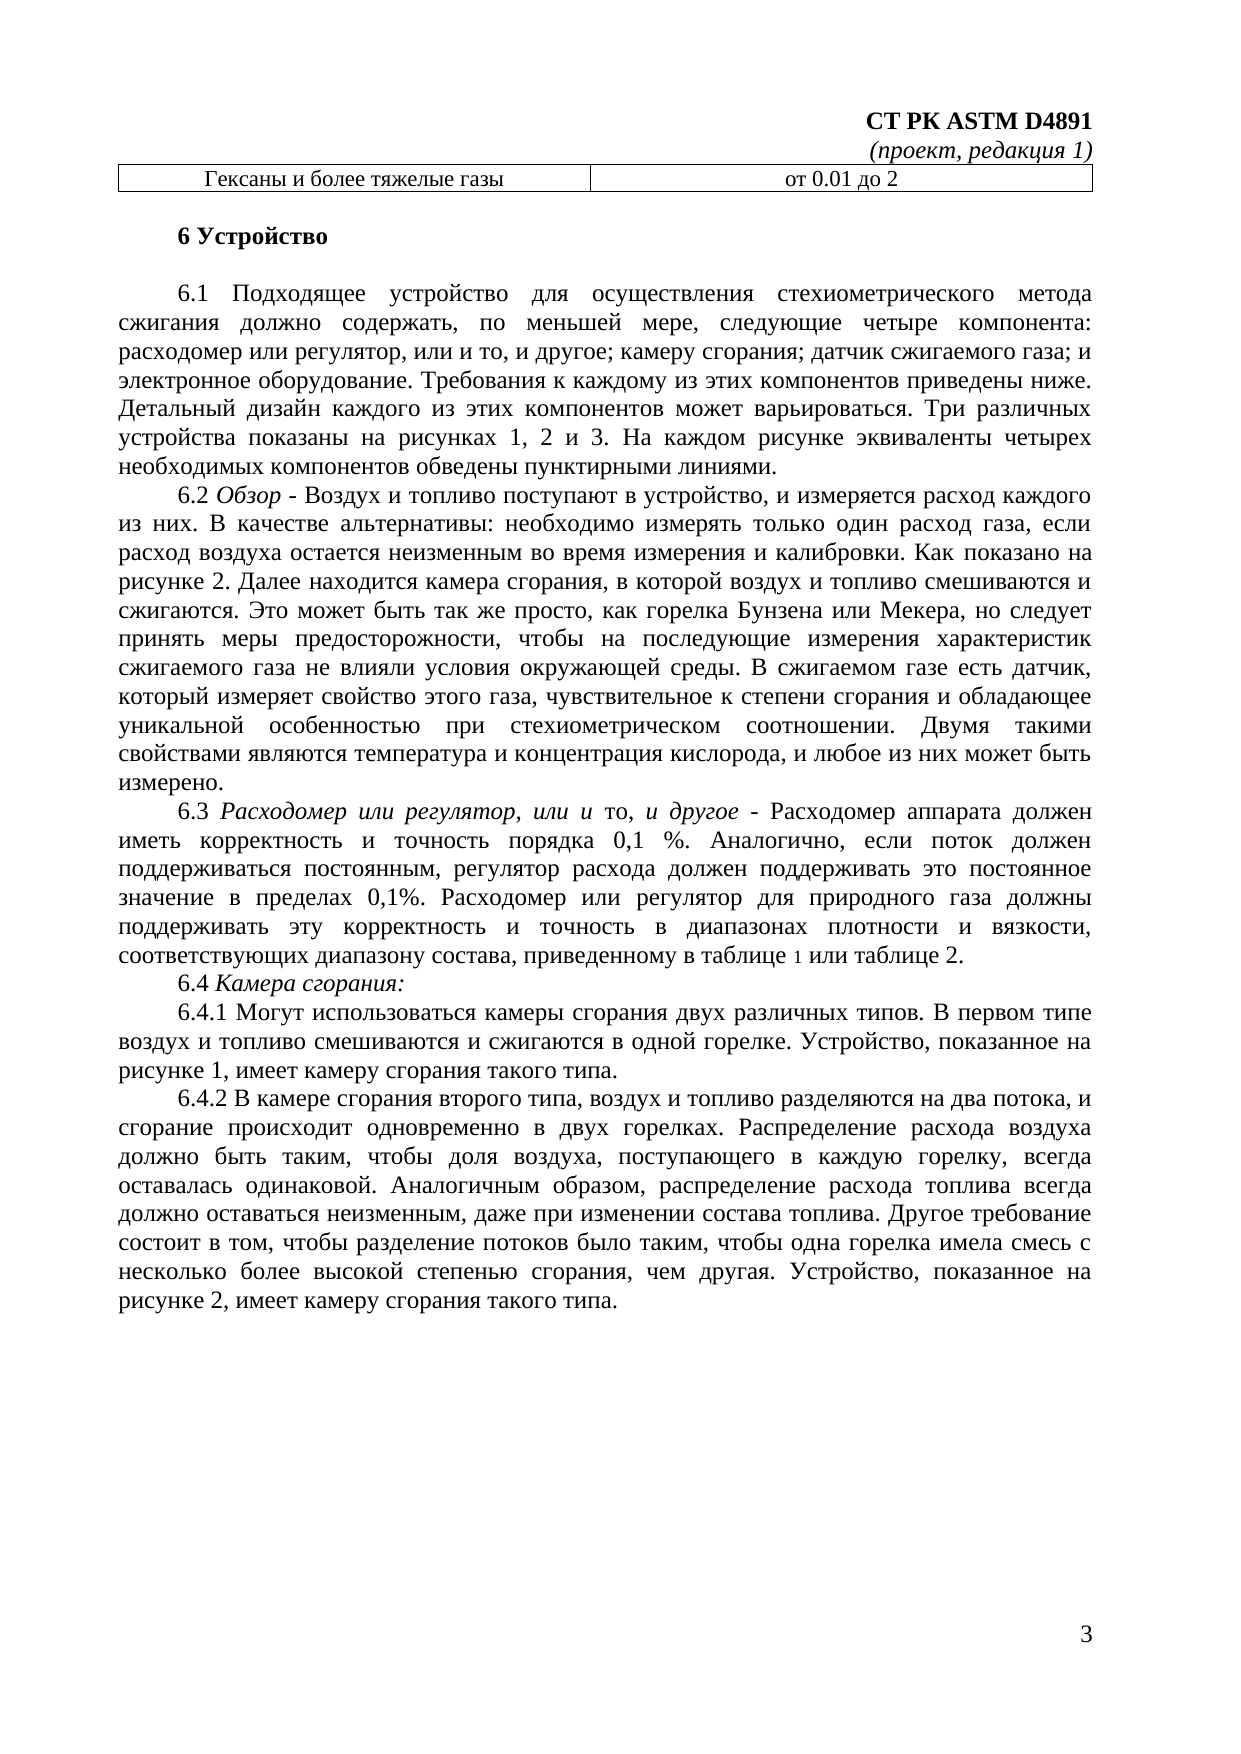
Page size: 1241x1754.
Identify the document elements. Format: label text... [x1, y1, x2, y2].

text 6.1 Подходящее устройство для осуществления стехиометрического метода сжигания должно содержать, по меньшей мере, следующие четыре компонента: расходомер или регулятор, или и то, и другое; камеру сгорания; датчик сжигаемого газа; и электронное оборудование. Требования к каждому из этих компонентов приведены ниже. Детальный дизайн каждого из этих компонентов может варьироваться. Три различных устройства показаны на рисунках 1, 2 и 3. На каждом рисунке эквиваленты четырех необходимых компонентов обведены пунктирными линиями. [118, 278, 1092, 480]
table_cell от 0.01 до 2 [591, 165, 1092, 191]
text 6.3 Расходомер или регулятор, или и то, и другое - Расходомер аппарата должен иметь корректность и точность порядка 0,1 %. Аналогично, если поток должен поддерживаться постоянным, регулятор расхода должен поддерживать это постоянное значение в пределах 0,1%. Расходомер или регулятор для природного газа должны поддерживать эту корректность и точность в диапазонах плотности и вязкости, соответствующих диапазону состава, приведенному в таблице 1 или таблице 2. [118, 796, 1092, 968]
table_cell Гексаны и более тяжелые газы [119, 165, 590, 191]
text 6.4.1 Могут использоваться камеры сгорания двух различных типов. В первом типе воздух и топливо смешиваются и сжигаются в одной горелке. Устройство, показанное на рисунке 1, имеет камеру сгорания такого типа. [118, 997, 1092, 1083]
text 6.4.2 В камере сгорания второго типа, воздух и топливо разделяются на два потока, и сгорание происходит одновременно в двух горелках. Распределение расхода воздуха должно быть таким, чтобы доля воздуха, поступающего в каждую горелку, всегда оставалась одинаковой. Аналогичным образом, распределение расхода топлива всегда должно оставаться неизменным, даже при изменении состава топлива. Другое требование состоит в том, чтобы разделение потоков было таким, чтобы одна горелка имела смесь с несколько более высокой степенью сгорания, чем другая. Устройство, показанное на рисунке 2, имеет камеру сгорания такого типа. [118, 1083, 1092, 1313]
text 6.4 Камера сгорания: [118, 968, 1092, 997]
text 6 Устройство [118, 221, 1092, 250]
text 6.2 Обзор - Воздух и топливо поступают в устройство, и измеряется расход каждого из них. В качестве альтернативы: необходимо измерять только один расход газа, если расход воздуха остается неизменным во время измерения и калибровки. Как показано на рисунке 2. Далее находится камера сгорания, в которой воздух и топливо смешиваются и сжигаются. Это может быть так же просто, как горелка Бунзена или Мекера, но следует принять меры предосторожности, чтобы на последующие измерения характеристик сжигаемого газа не влияли условия окружающей среды. В сжигаемом газе есть датчик, который измеряет свойство этого газа, чувствительное к степени сгорания и обладающее уникальной особенностью при стехиометрическом соотношении. Двумя такими свойствами являются температура и концентрация кислорода, и любое из них может быть измерено. [118, 480, 1092, 796]
